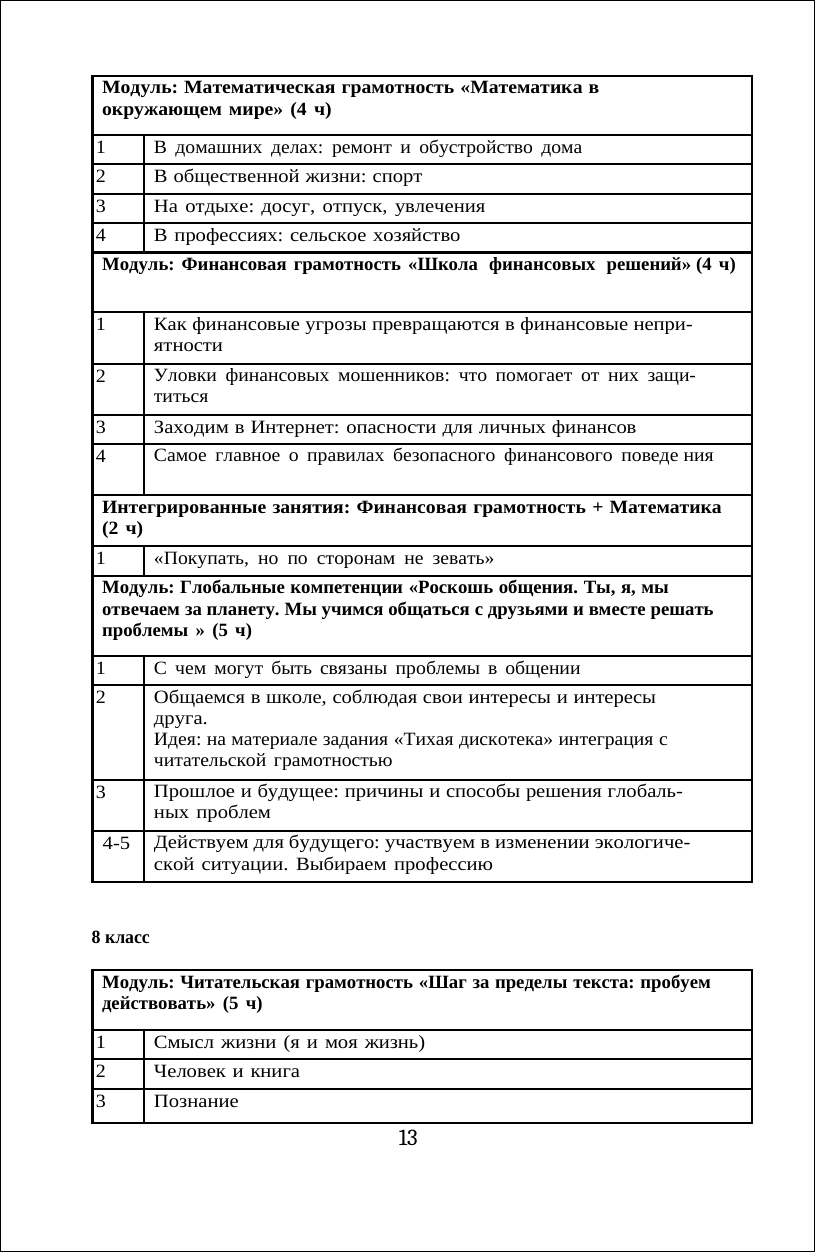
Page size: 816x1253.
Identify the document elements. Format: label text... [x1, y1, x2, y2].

table_cell В профессиях: сельское хозяйство [145, 224, 751, 251]
table_cell 1 [94, 657, 143, 684]
table_cell Как финансовые угрозы превращаются в финансовые непри- ятности [145, 313, 751, 362]
table_cell 2 [94, 165, 143, 192]
table_cell 2 [94, 1060, 143, 1088]
table_cell 1 [94, 136, 143, 163]
table_cell Модуль: Глобальные компетенции «Роскошь общения. Ты, я, мы отвечаем за планету. Мы учимся общаться с друзьями и вместе решать проблемы » (5 ч) [94, 577, 751, 655]
table_cell 4 [94, 445, 143, 494]
table_cell 3 [94, 1090, 143, 1122]
table_cell 3 [94, 781, 143, 830]
table_header Модуль: Читательская грамотность «Шаг за пределы текста: пробуем действовать» (5 ч) [94, 971, 751, 1029]
table_cell 1 [94, 547, 143, 575]
table_header Модуль: Математическая грамотность «Математика в окружающем мире» (4 ч) [94, 77, 751, 133]
table_cell Человек и книга [145, 1060, 751, 1088]
table_cell Самое главное о правилах безопасного финансового поведе ния [145, 445, 751, 494]
table_cell 2 [94, 365, 143, 413]
table_cell 1 [94, 1031, 143, 1058]
table_cell 4 [94, 224, 143, 251]
table_cell Познание [145, 1090, 751, 1122]
table_cell Общаемся в школе, соблюдая свои интересы и интересы друга. Идея: на материале задания «Тихая дискотека» интеграция с читательской грамотностью [145, 686, 751, 779]
table_cell 1 [94, 313, 143, 362]
table_cell На отдыхе: досуг, отпуск, увлечения [145, 195, 751, 222]
table_cell «Покупать, но по сторонам не зевать» [145, 547, 751, 575]
table_cell Модуль: Финансовая грамотность «Школа финансовых решений» (4 ч) [94, 254, 751, 311]
table_cell Действуем для будущего: участвуем в изменении экологиче- ской ситуации. Выбираем профессию [145, 832, 751, 881]
subtitle 8 класс [91, 926, 741, 948]
table_cell В домашних делах: ремонт и обустройство дома [145, 136, 751, 163]
table_cell 2 [94, 686, 143, 779]
table_cell В общественной жизни: спорт [145, 165, 751, 192]
table_cell Смысл жизни (я и моя жизнь) [145, 1031, 751, 1058]
table_cell Интегрированные занятия: Финансовая грамотность + Математика (2 ч) [94, 496, 751, 545]
table_cell С чем могут быть связаны проблемы в общении [145, 657, 751, 684]
table_cell Прошлое и будущее: причины и способы решения глобаль- ных проблем [145, 781, 751, 830]
table_cell Заходим в Интернет: опасности для личных финансов [145, 416, 751, 443]
table_cell 4-5 [94, 832, 143, 881]
table_cell 3 [94, 195, 143, 222]
table_cell Уловки финансовых мошенников: что помогает от них защи- титься [145, 365, 751, 413]
table_cell 3 [94, 416, 143, 443]
